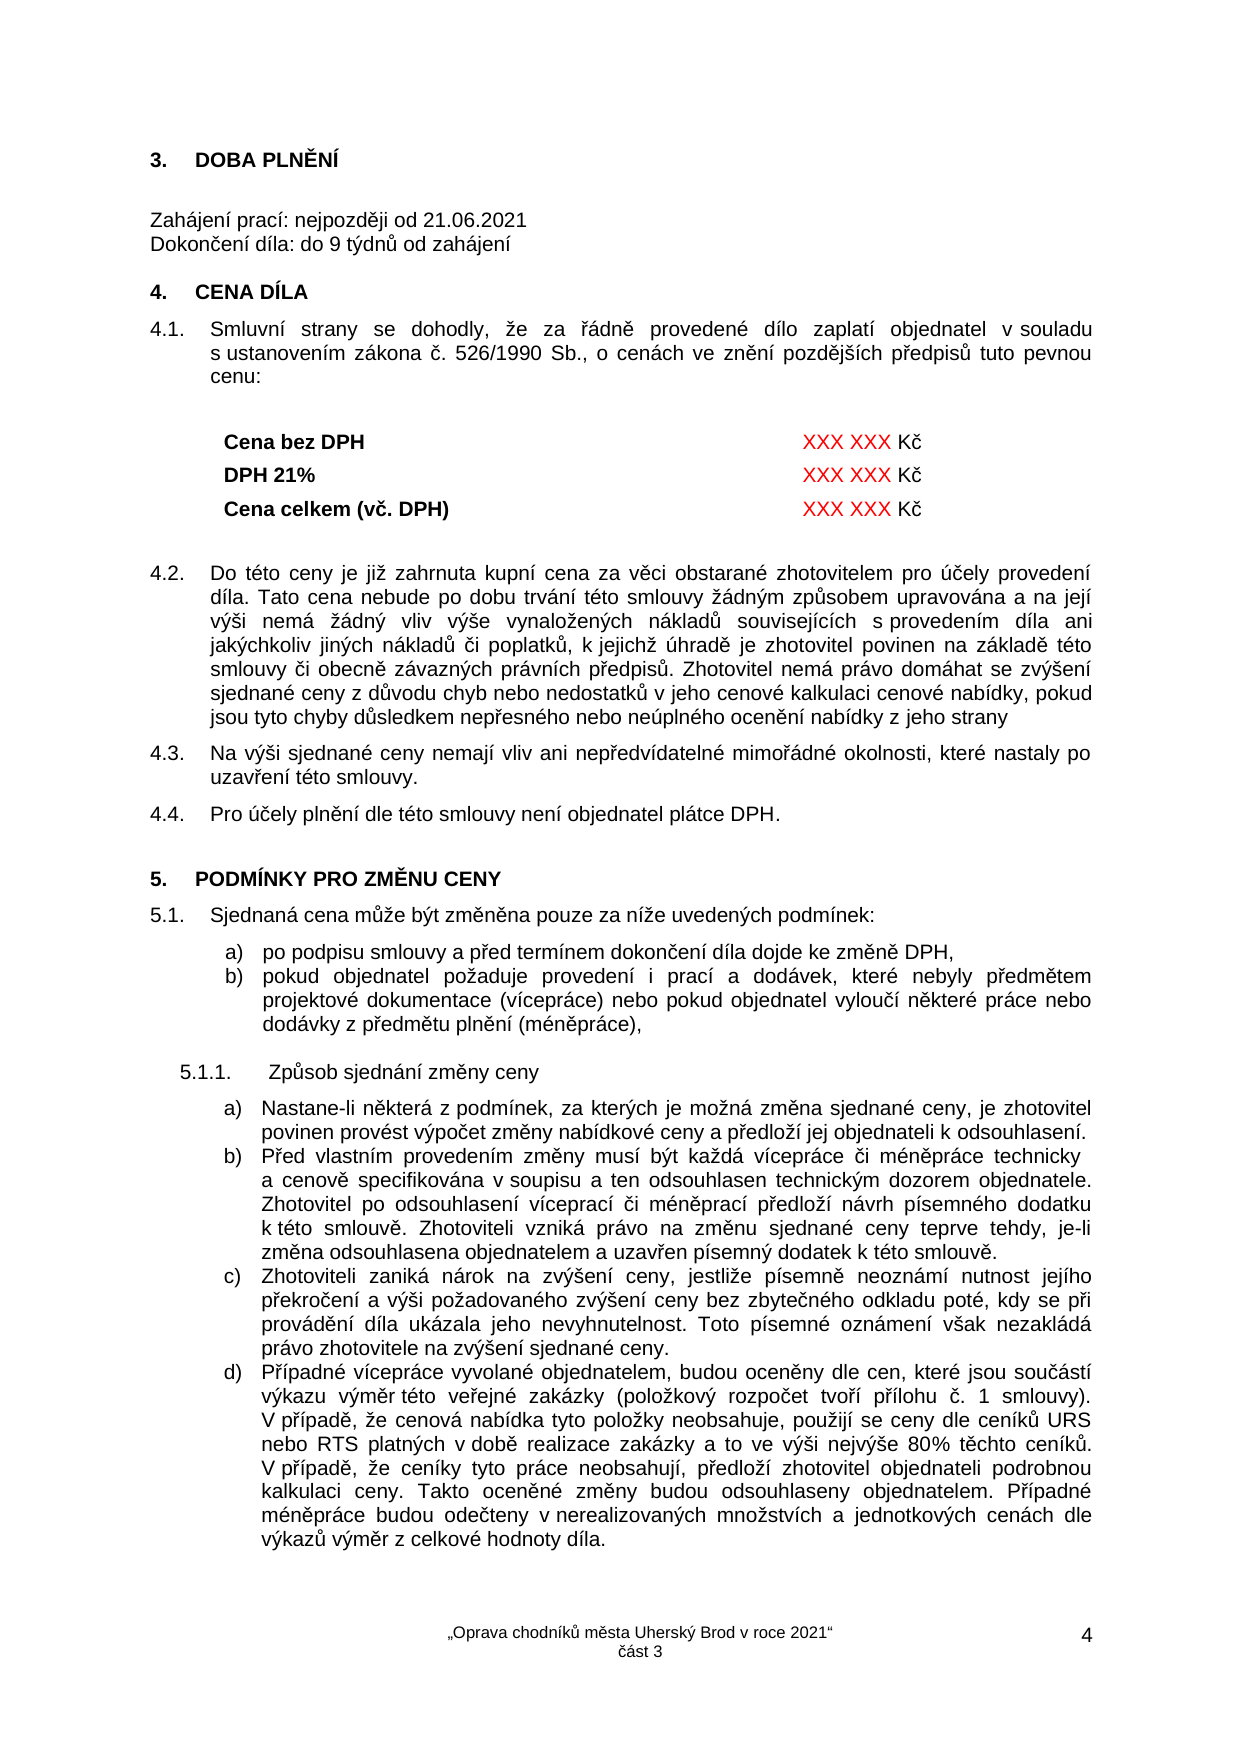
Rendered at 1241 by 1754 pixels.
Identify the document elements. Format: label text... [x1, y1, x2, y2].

table_cell Cena celkem (vč. DPH) [213, 497, 608, 531]
list Nastane-li některá z podmínek, za kterých je možná změna sjednané ceny, je zhotovitel povinen provést výpočet změny nabídkové ceny a předloží jej objednateli k odsouhlasení. [224, 1096, 1093, 1144]
text Zahájení prací: nejpozději od 21.06.2021 [150, 208, 1093, 232]
subtitle Do této ceny je již zahrnuta kupní cena za věci obstarané zhotovitelem pro účely provedení díla. Tato cena nebude po dobu trvání této smlouvy žádným způsobem upravována a na její výši nemá žádný vliv výše vynaložených nákladů souvisejících s provedením díla ani jakýchkoliv jiných nákladů či poplatků, k jejichž úhradě je zhotovitel povinen na základě této smlouvy či obecně závazných právních předpisů. Zhotovitel nemá právo domáhat se zvýšení sjednané ceny z důvodu chyb nebo nedostatků v jeho cenové kalkulaci cenové nabídky, pokud jsou tyto chyby důsledkem nepřesného nebo neúplného ocenění nabídky z jeho strany [150, 561, 1093, 729]
subtitle Sjednaná cena může být změněna pouze za níže uvedených podmínek: [150, 903, 1093, 927]
table_cell XXX XXX Kč [608, 463, 933, 497]
list Zhotoviteli zaniká nárok na zvýšení ceny, jestliže písemně neoznámí nutnost jejího překročení a výši požadovaného zvýšení ceny bez zbytečného odkladu poté, kdy se při provádění díla ukázala jeho nevyhnutelnost. Toto písemné oznámení však nezakládá právo zhotovitele na zvýšení sjednané ceny. [224, 1264, 1093, 1359]
list po podpisu smlouvy a před termínem dokončení díla dojde ke změně DPH, [225, 940, 1093, 964]
table_header Cena bez DPH [213, 430, 608, 463]
subtitle DOBA PLNĚNÍ [150, 148, 1093, 172]
subtitle CENA DÍLA [150, 280, 1093, 304]
table_cell DPH 21% [213, 463, 608, 497]
table_header XXX XXX Kč [608, 430, 933, 463]
subtitle Podmínky pro změnu ceny [150, 867, 1093, 891]
list Před vlastním provedením změny musí být každá vícepráce či méněpráce technicky a cenově specifikována v soupisu a ten odsouhlasen technickým dozorem objednatele. Zhotovitel po odsouhlasení víceprací či méněprací předloží návrh písemného dodatku k této smlouvě. Zhotoviteli vzniká právo na změnu sjednané ceny teprve tehdy, je-li změna odsouhlasena objednatelem a uzavřen písemný dodatek k této smlouvě. [224, 1144, 1093, 1264]
subtitle Smluvní strany se dohodly, že za řádně provedené dílo zaplatí objednatel v souladu s ustanovením zákona č. 526/1990 Sb., o cenách ve znění pozdějších předpisů tuto pevnou cenu: [150, 316, 1093, 388]
subtitle Pro účely plnění dle této smlouvy není objednatel plátce DPH. [150, 802, 1093, 826]
table_cell XXX XXX Kč [608, 497, 933, 531]
subtitle Na výši sjednané ceny nemají vliv ani nepředvídatelné mimořádné okolnosti, které nastaly po uzavření této smlouvy. [150, 741, 1093, 789]
subtitle Způsob sjednání změny ceny [179, 1059, 1093, 1083]
list Případné vícepráce vyvolané objednatelem, budou oceněny dle cen, které jsou součástí výkazu výměr této veřejné zakázky (položkový rozpočet tvoří přílohu č. 1 smlouvy). V případě, že cenová nabídka tyto položky neobsahuje, použijí se ceny dle ceníků URS nebo RTS platných v době realizace zakázky a to ve výši nejvýše 80% těchto ceníků. V případě, že ceníky tyto práce neobsahují, předloží zhotovitel objednateli podrobnou kalkulaci ceny. Takto oceněné změny budou odsouhlaseny objednatelem. Případné méněpráce budou odečteny v nerealizovaných množstvích a jednotkových cenách dle výkazů výměr z celkové hodnoty díla. [224, 1359, 1093, 1551]
list pokud objednatel požaduje provedení i prací a dodávek, které nebyly předmětem projektové dokumentace (vícepráce) nebo pokud objednatel vyloučí některé práce nebo dodávky z předmětu plnění (méněpráce), [225, 964, 1093, 1036]
text Dokončení díla: do 9 týdnů od zahájení [150, 232, 1093, 256]
